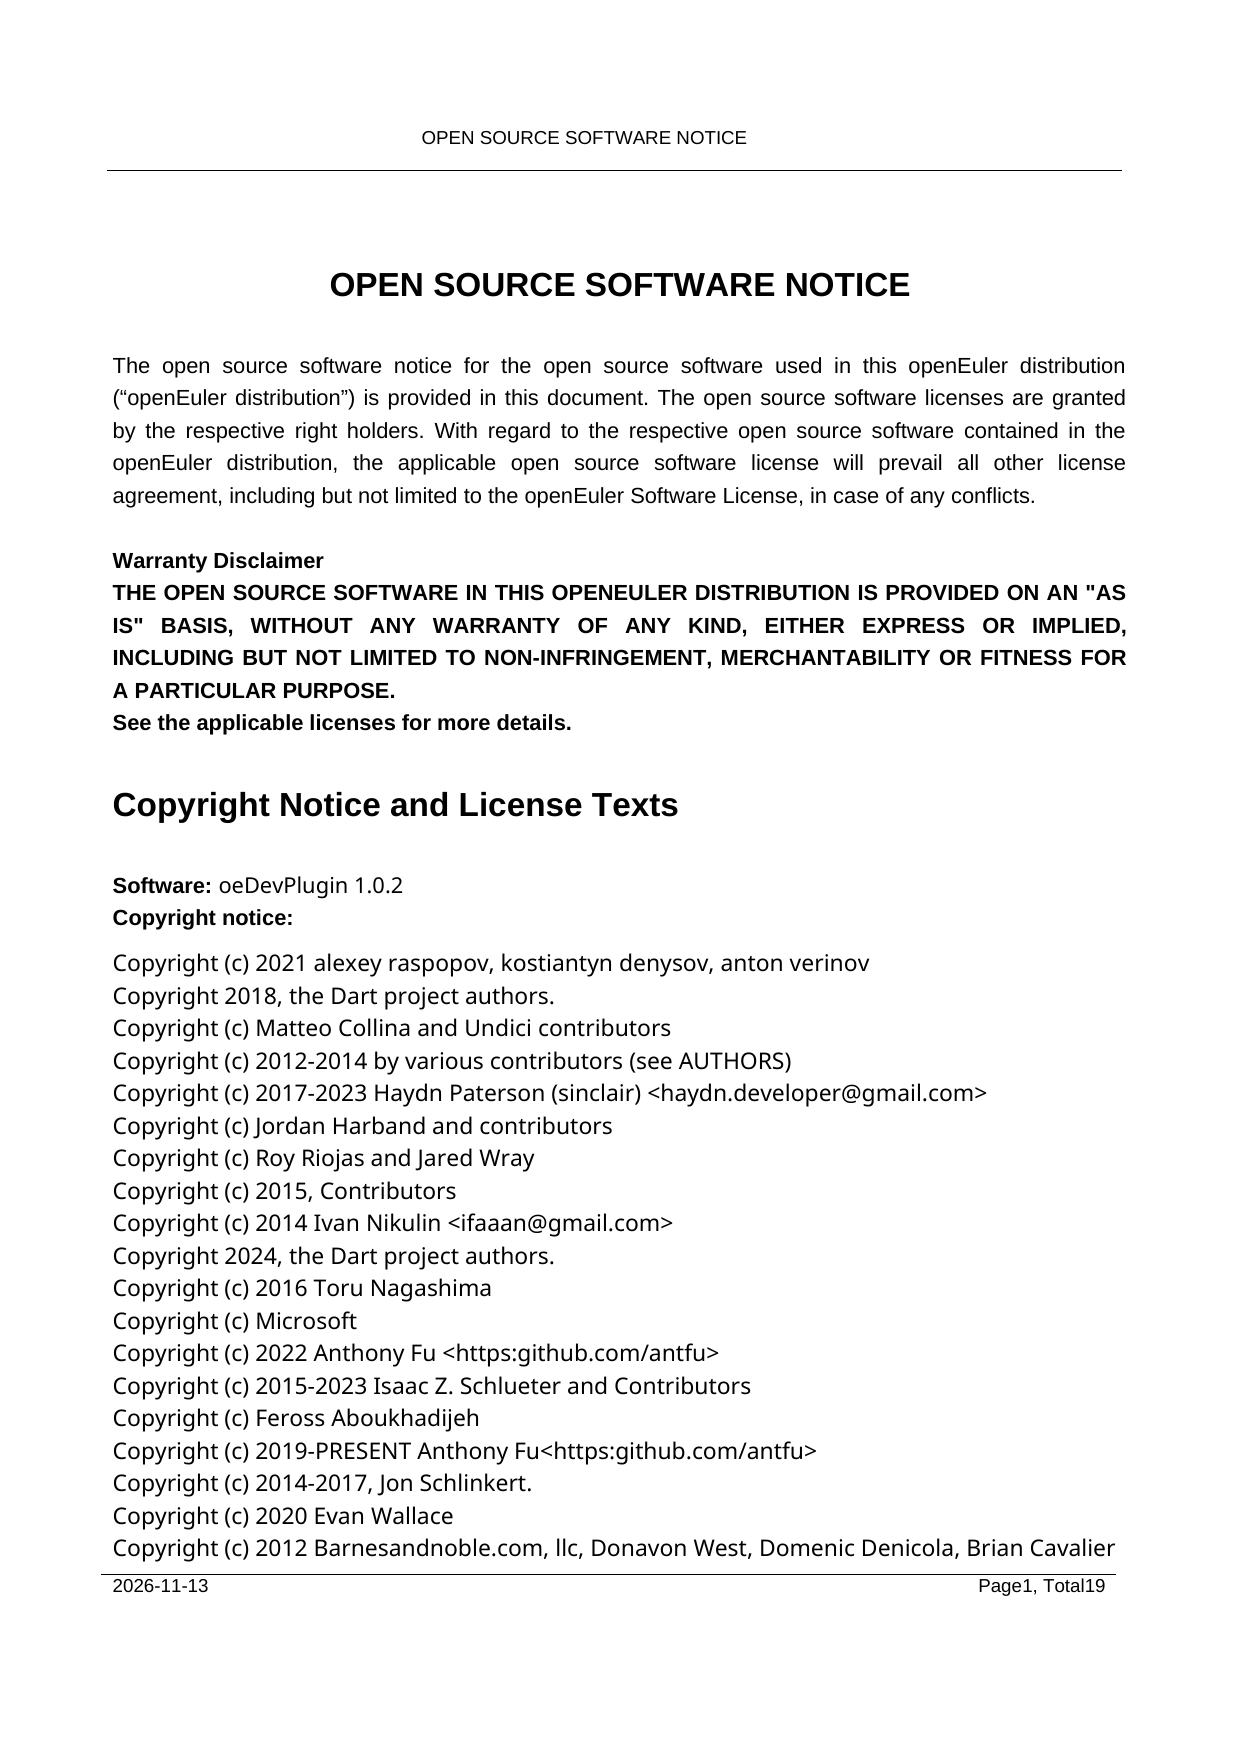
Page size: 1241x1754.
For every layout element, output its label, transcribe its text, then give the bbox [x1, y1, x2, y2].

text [112, 947, 1128, 1564]
title Software: oeDevPlugin 1.0.2 [112, 869, 1128, 901]
text Warranty Disclaimer [112, 544, 1128, 576]
text Copyright Notice and License Texts [112, 771, 1128, 836]
text THE OPEN SOURCE SOFTWARE IN THIS OPENEULER DISTRIBUTION IS PROVIDED ON AN "AS IS" BASIS, WITHOUT ANY WARRANTY OF ANY KIND, EITHER EXPRESS OR IMPLIED, INCLUDING BUT NOT LIMITED TO NON-INFRINGEMENT, MERCHANTABILITY OR FITNESS FOR A PARTICULAR PURPOSE. See the applicable licenses for more details. [112, 576, 1128, 739]
text OPEN SOURCE SOFTWARE NOTICE [112, 251, 1128, 316]
text Copyright notice: [112, 901, 1128, 934]
text The open source software notice for the open source software used in this openEuler distribution (“openEuler distribution”) is provided in this document. The open source software licenses are granted by the respective right holders. With regard to the respective open source software contained in the openEuler distribution, the applicable open source software license will prevail all other license agreement, including but not limited to the openEuler Software License, in case of any conflicts. [112, 349, 1128, 511]
